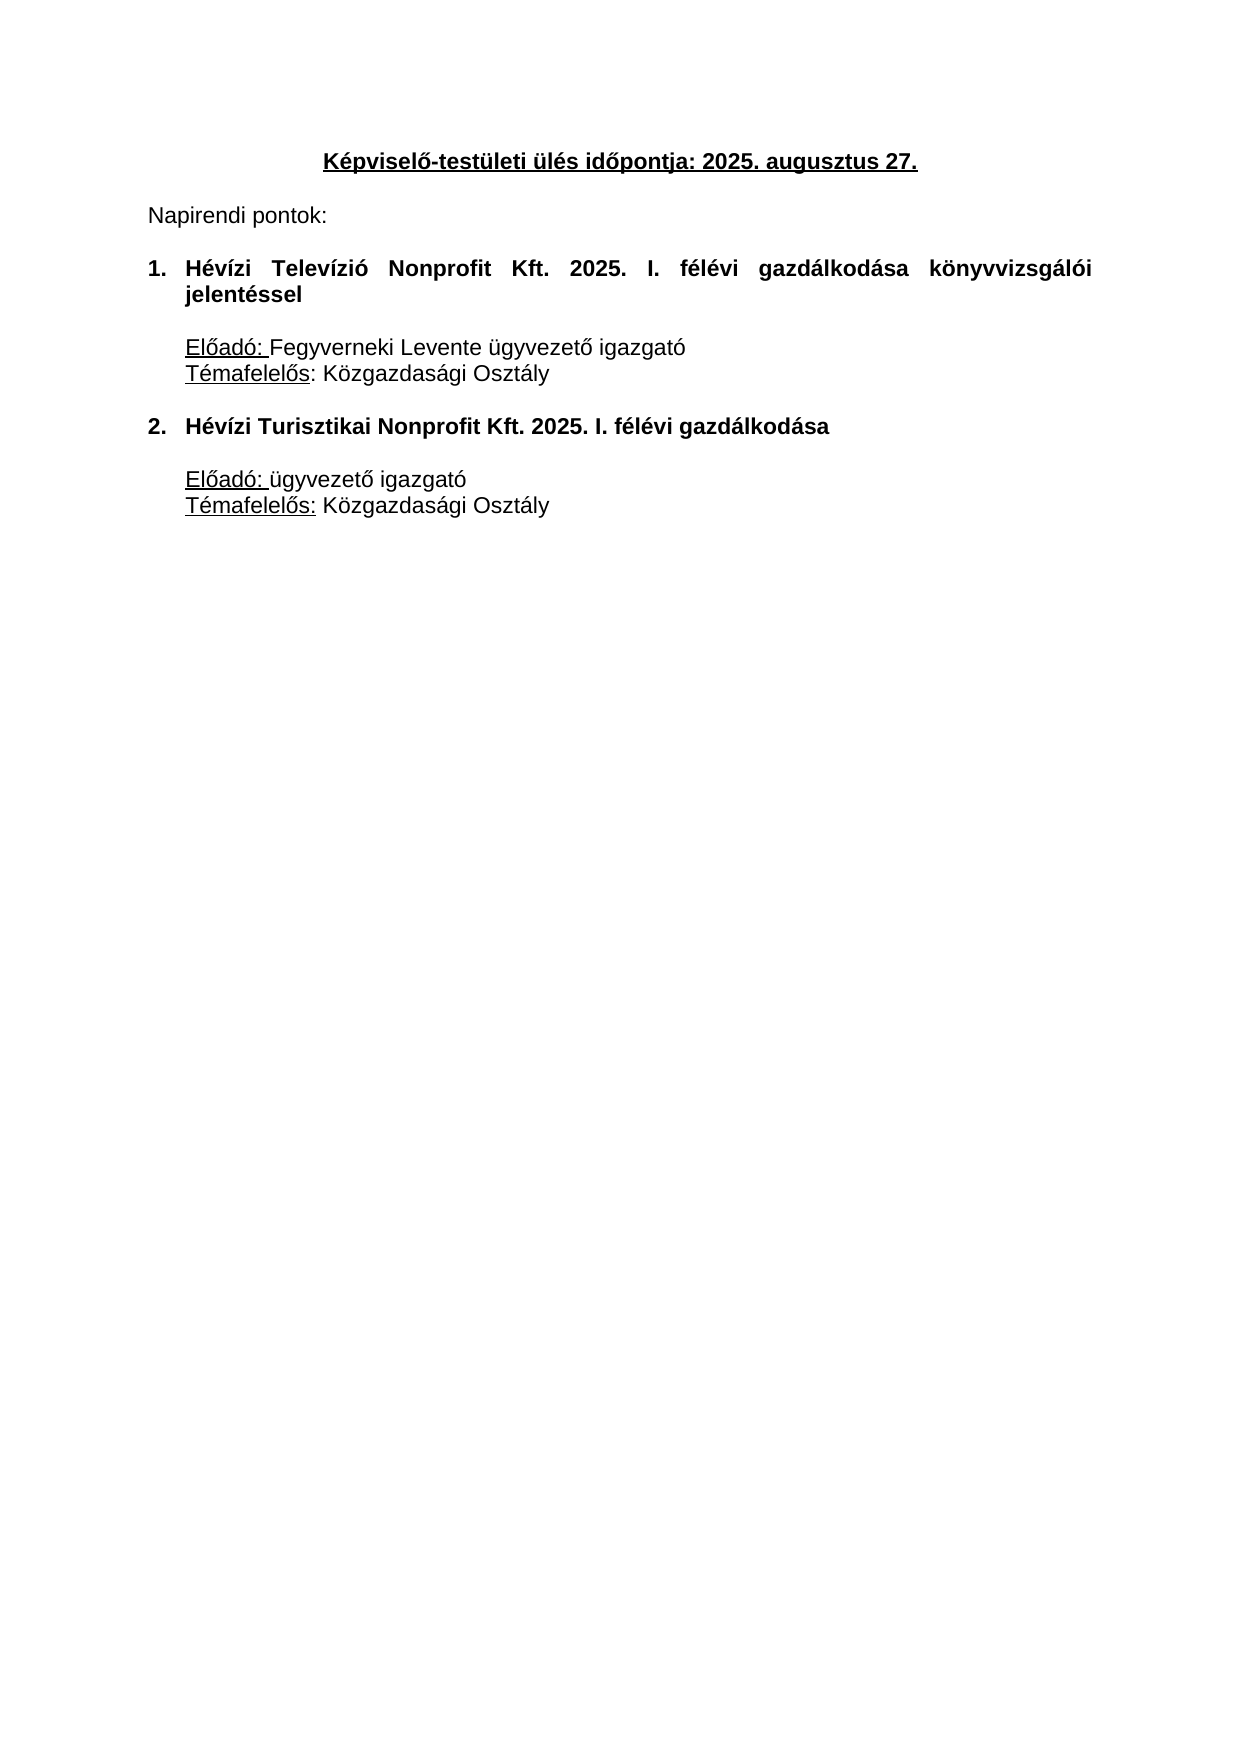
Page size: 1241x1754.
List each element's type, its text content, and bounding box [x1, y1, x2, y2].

text Témafelelős: Közgazdasági Osztály [148, 492, 1093, 518]
text Előadó: ügyvezető igazgató [148, 466, 1093, 492]
text Képviselő-testületi ülés időpontja: 2025. augusztus 27. [148, 148, 1093, 174]
list Hévízi Turisztikai Nonprofit Kft. 2025. I. félévi gazdálkodása [148, 413, 1093, 439]
text Előadó: Fegyverneki Levente ügyvezető igazgató [148, 334, 1093, 360]
text Témafelelős: Közgazdasági Osztály [148, 360, 1093, 386]
text Napirendi pontok: [148, 202, 1093, 228]
list Hévízi Televízió Nonprofit Kft. 2025. I. félévi gazdálkodása könyvvizsgálói jelentéssel [148, 255, 1093, 307]
